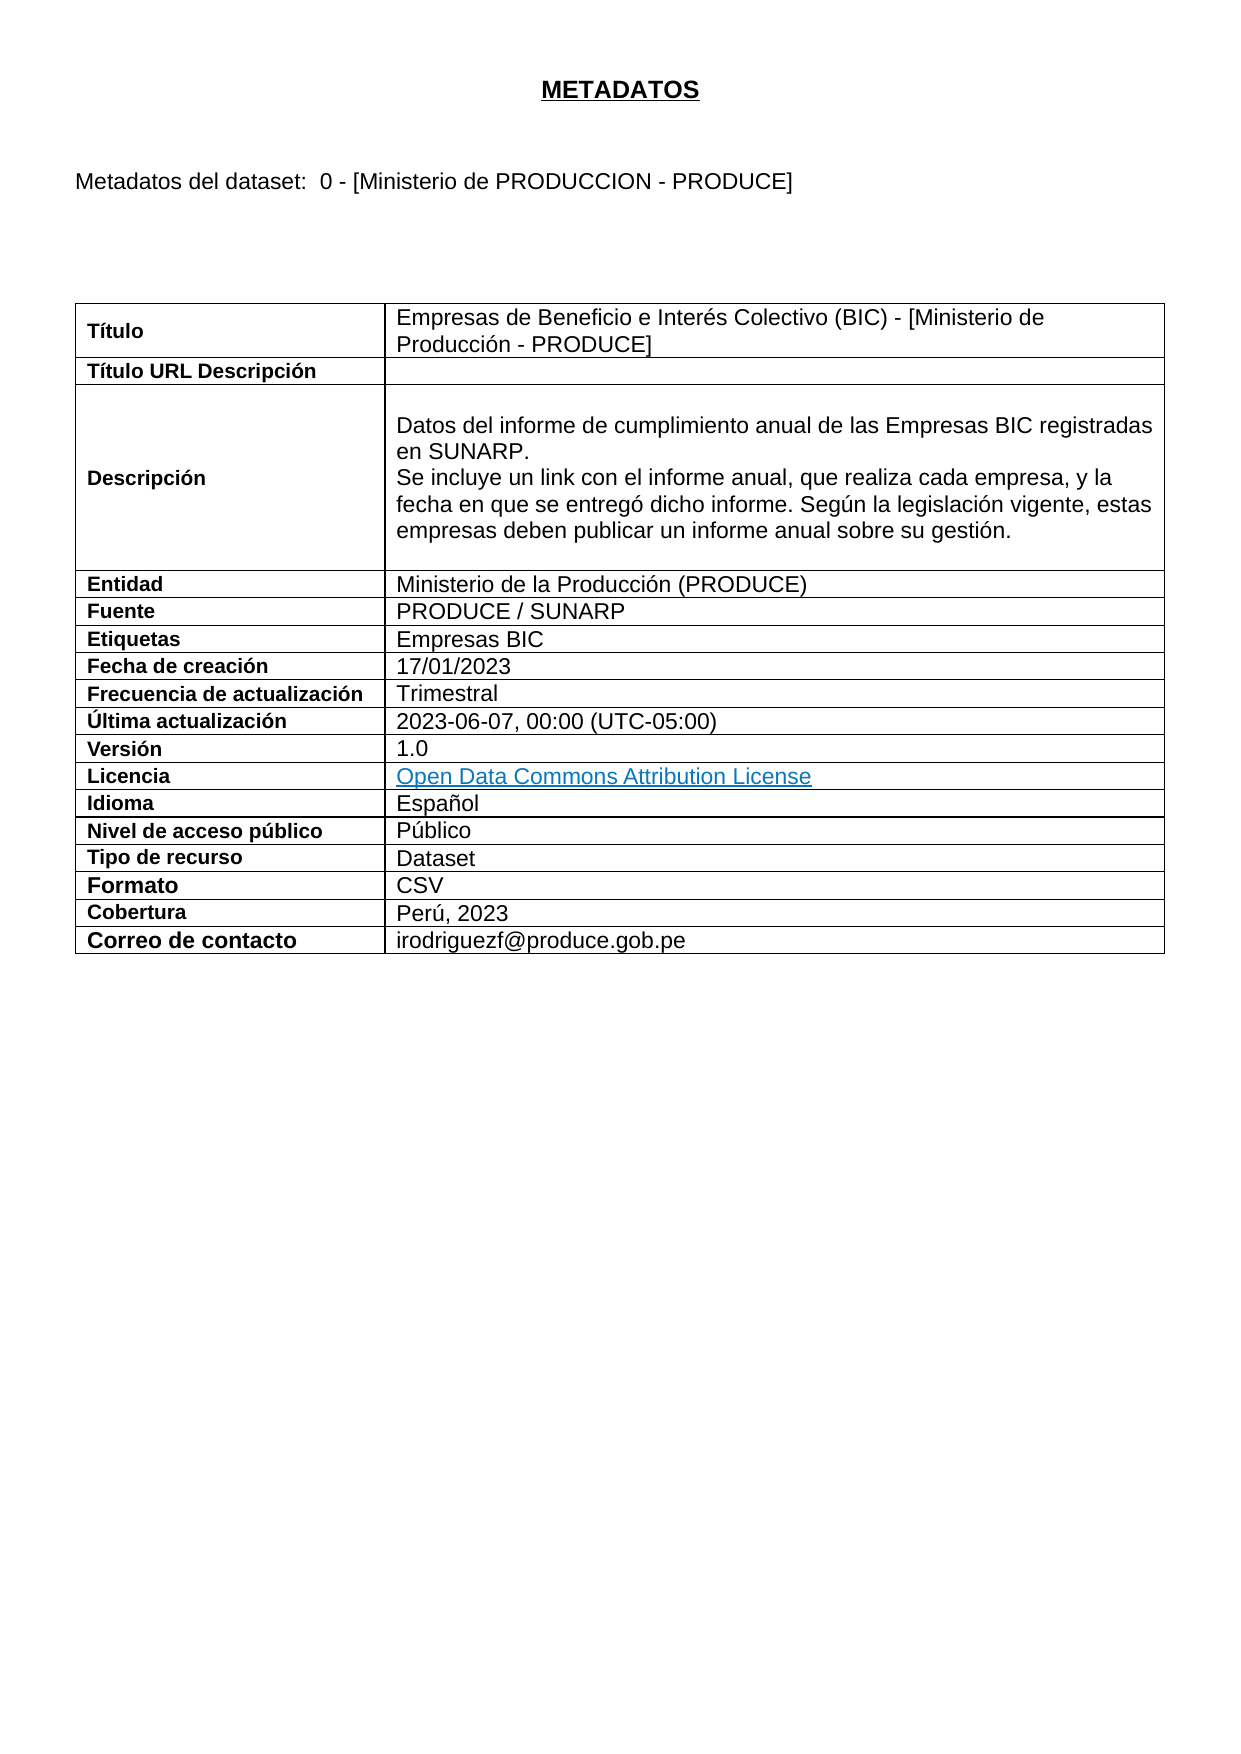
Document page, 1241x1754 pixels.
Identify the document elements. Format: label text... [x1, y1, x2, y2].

table_cell Última actualización [76, 708, 384, 734]
table_cell Empresas BIC [386, 626, 1164, 652]
table_cell Español [386, 790, 1164, 816]
table_cell Ministerio de la Producción (PRODUCE) [386, 571, 1164, 597]
table_cell Nivel de acceso público [76, 818, 384, 844]
table_cell Perú, 2023 [386, 900, 1164, 926]
table_cell Público [386, 818, 1164, 844]
table_cell Frecuencia de actualización [76, 680, 384, 707]
table_cell Cobertura [76, 900, 384, 926]
table_cell irodriguezf@produce.gob.pe [386, 927, 1164, 953]
text Metadatos del dataset: 0 - [Ministerio de PRODUCCION - PRODUCE] [75, 168, 1165, 194]
table_cell Correo de contacto [76, 927, 384, 953]
table_cell 2023-06-07, 00:00 (UTC-05:00) [386, 708, 1164, 734]
table_cell 1.0 [386, 735, 1164, 762]
table_cell [386, 358, 1164, 384]
table_cell Dataset [386, 845, 1164, 871]
table_cell 17/01/2023 [386, 653, 1164, 679]
table_header Empresas de Beneficio e Interés Colectivo (BIC) - [Ministerio de Producción - PRODUCE] [386, 304, 1164, 357]
table_cell Tipo de recurso [76, 845, 384, 871]
table_cell CSV [386, 872, 1164, 898]
table_cell Descripción [76, 385, 384, 570]
table_cell Licencia [76, 763, 384, 789]
table_cell Open Data Commons Attribution License [386, 763, 1164, 789]
table_cell Datos del informe de cumplimiento anual de las Empresas BIC registradas en SUNARP. Se incluye un link con el informe anual, que realiza cada empresa, y la fecha en que se entregó dicho informe. Según la legislación vigente, estas empresas deben publicar un informe anual sobre su gestión. [386, 385, 1164, 570]
table_cell Fuente [76, 598, 384, 624]
table_header Título [76, 304, 384, 357]
table_cell Idioma [76, 790, 384, 816]
table_cell Etiquetas [76, 626, 384, 652]
table_cell Formato [76, 872, 384, 898]
table_cell Versión [76, 735, 384, 762]
table_cell Trimestral [386, 680, 1164, 707]
table_cell PRODUCE / SUNARP [386, 598, 1164, 624]
table_cell Entidad [76, 571, 384, 597]
table_cell Título URL Descripción [76, 358, 384, 384]
text METADATOS [75, 75, 1165, 104]
table_cell Fecha de creación [76, 653, 384, 679]
